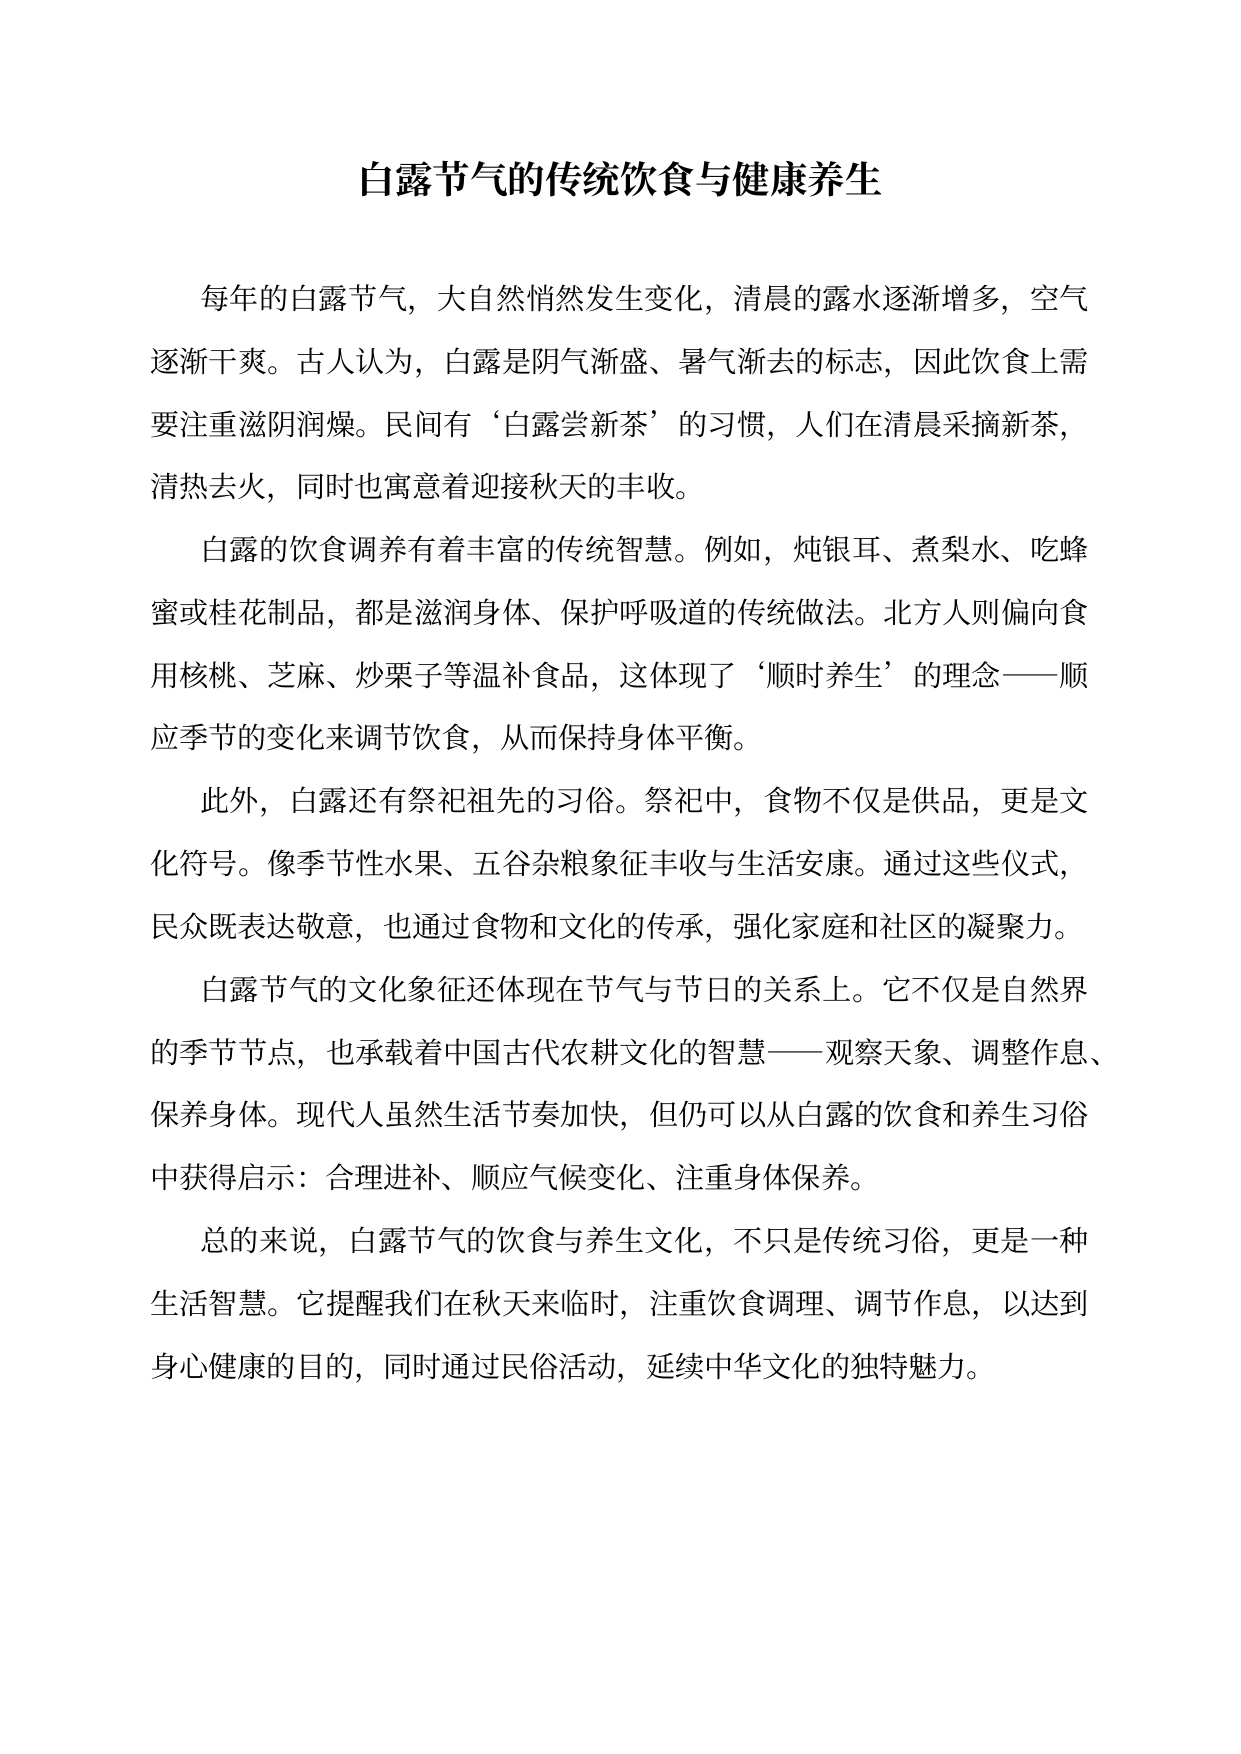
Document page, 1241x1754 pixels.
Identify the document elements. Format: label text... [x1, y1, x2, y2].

text 白露的饮食调养有着丰富的传统智慧。例如，炖银耳、煮梨水、吃蜂蜜或桂花制品，都是滋润身体、保护呼吸道的传统做法。北方人则偏向食用核桃、芝麻、炒栗子等温补食品，这体现了‘顺时养生’的理念——顺应季节的变化来调节饮食，从而保持身体平衡。 [150, 527, 1090, 757]
subtitle 白露节气的传统饮食与健康养生 [150, 150, 1090, 204]
text 白露节气的文化象征还体现在节气与节日的关系上。它不仅是自然界的季节节点，也承载着中国古代农耕文化的智慧——观察天象、调整作息、保养身体。现代人虽然生活节奏加快，但仍可以从白露的饮食和养生习俗中获得启示：合理进补、顺应气候变化、注重身体保养。 [150, 967, 1090, 1197]
text 此外，白露还有祭祀祖先的习俗。祭祀中，食物不仅是供品，更是文化符号。像季节性水果、五谷杂粮象征丰收与生活安康。通过这些仪式，民众既表达敬意，也通过食物和文化的传承，强化家庭和社区的凝聚力。 [150, 778, 1090, 946]
text 总的来说，白露节气的饮食与养生文化，不只是传统习俗，更是一种生活智慧。它提醒我们在秋天来临时，注重饮食调理、调节作息，以达到身心健康的目的，同时通过民俗活动，延续中华文化的独特魅力。 [150, 1218, 1090, 1385]
text 每年的白露节气，大自然悄然发生变化，清晨的露水逐渐增多，空气逐渐干爽。古人认为，白露是阴气渐盛、暑气渐去的标志，因此饮食上需要注重滋阴润燥。民间有‘白露尝新茶’的习惯，人们在清晨采摘新茶，清热去火，同时也寓意着迎接秋天的丰收。 [150, 276, 1090, 506]
